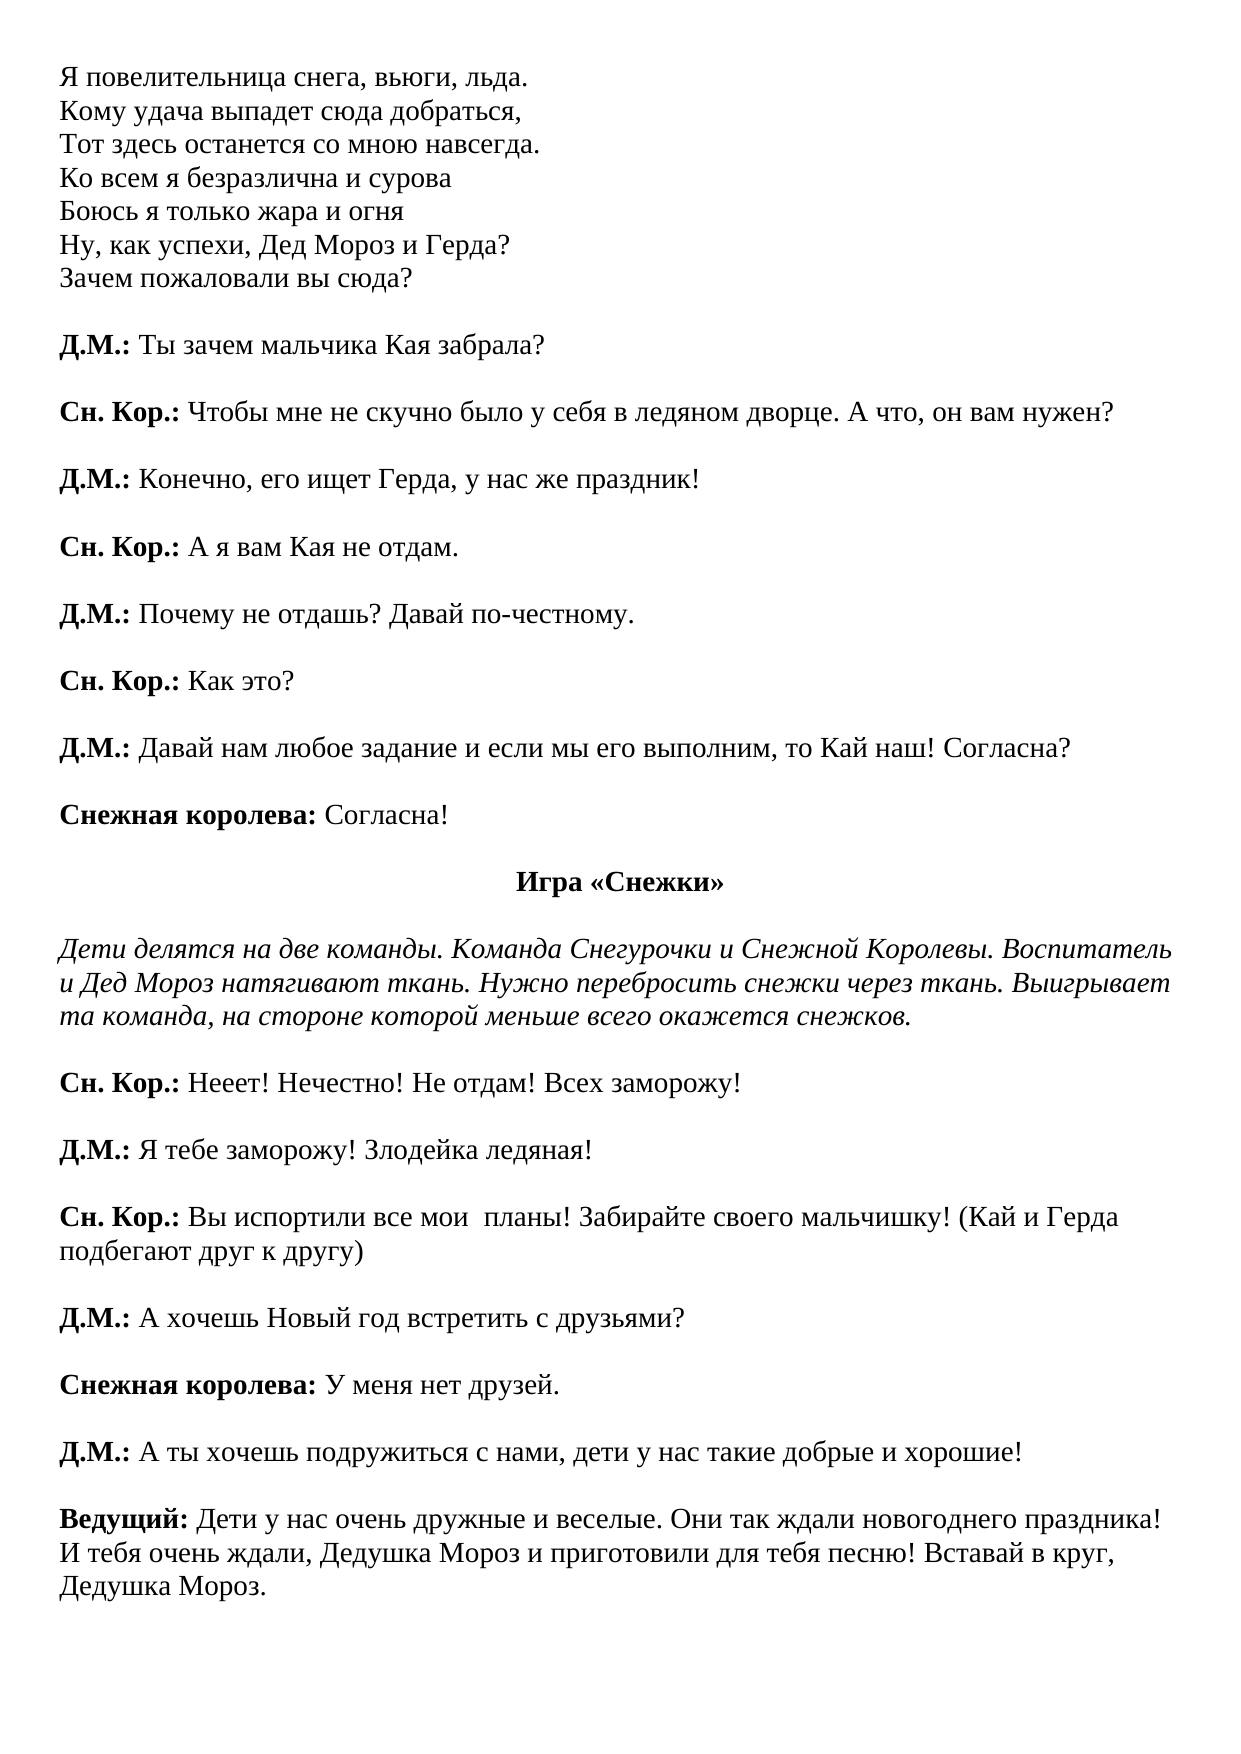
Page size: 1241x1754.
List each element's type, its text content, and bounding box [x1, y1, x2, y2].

text Д.М.: Ты зачем мальчика Кая забрала? [59, 327, 1181, 361]
text Снежная королева: У меня нет друзей. [59, 1367, 1181, 1401]
text Дети делятся на две команды. Команда Снегурочки и Снежной Королевы. Воспитатель и Дед Мороз натягивают ткань. Нужно перебросить снежки через ткань. Выигрывает та команда, на стороне которой меньше всего окажется снежков. [59, 931, 1181, 1032]
text Сн. Кор.: Вы испортили все мои планы! Забирайте своего мальчишку! (Кай и Герда подбегают друг к другу) [59, 1199, 1181, 1267]
text Д.М.: Конечно, его ищет Герда, у нас же праздник! [59, 462, 1181, 495]
text Игра «Снежки» [59, 864, 1181, 898]
text Д.М.: Давай нам любое задание и если мы его выполним, то Кай наш! Согласна? [59, 730, 1181, 763]
text Тот здесь останется со мною навсегда. [59, 126, 1181, 160]
text Боюсь я только жара и огня [59, 193, 1181, 227]
text Д.М.: Почему не отдашь? Давай по-честному. [59, 596, 1181, 629]
text Сн. Кор.: Чтобы мне не скучно было у себя в ледяном дворце. А что, он вам нужен? [59, 394, 1181, 428]
text Д.М.: А хочешь Новый год встретить с друзьями? [59, 1300, 1181, 1334]
text Ко всем я безразлична и сурова [59, 160, 1181, 193]
text Сн. Кор.: Как это? [59, 663, 1181, 696]
text Сн. Кор.: Нееет! Нечестно! Не отдам! Всех заморожу! [59, 1065, 1181, 1099]
text Зачем пожаловали вы сюда? [59, 260, 1181, 294]
text Я повелительница снега, вьюги, льда. [59, 59, 1181, 93]
text Д.М.: А ты хочешь подружиться с нами, дети у нас такие добрые и хорошие! [59, 1434, 1181, 1468]
text Ведущий: Дети у нас очень дружные и веселые. Они так ждали новогоднего праздника! И тебя очень ждали, Дедушка Мороз и приготовили для тебя песню! Вставай в круг, Дедушка Мороз. [59, 1501, 1181, 1602]
text Ну, как успехи, Дед Мороз и Герда? [59, 227, 1181, 260]
text Снежная королева: Согласна! [59, 797, 1181, 831]
text Д.М.: Я тебе заморожу! Злодейка ледяная! [59, 1132, 1181, 1166]
text Кому удача выпадет сюда добраться, [59, 93, 1181, 126]
text Сн. Кор.: А я вам Кая не отдам. [59, 529, 1181, 562]
